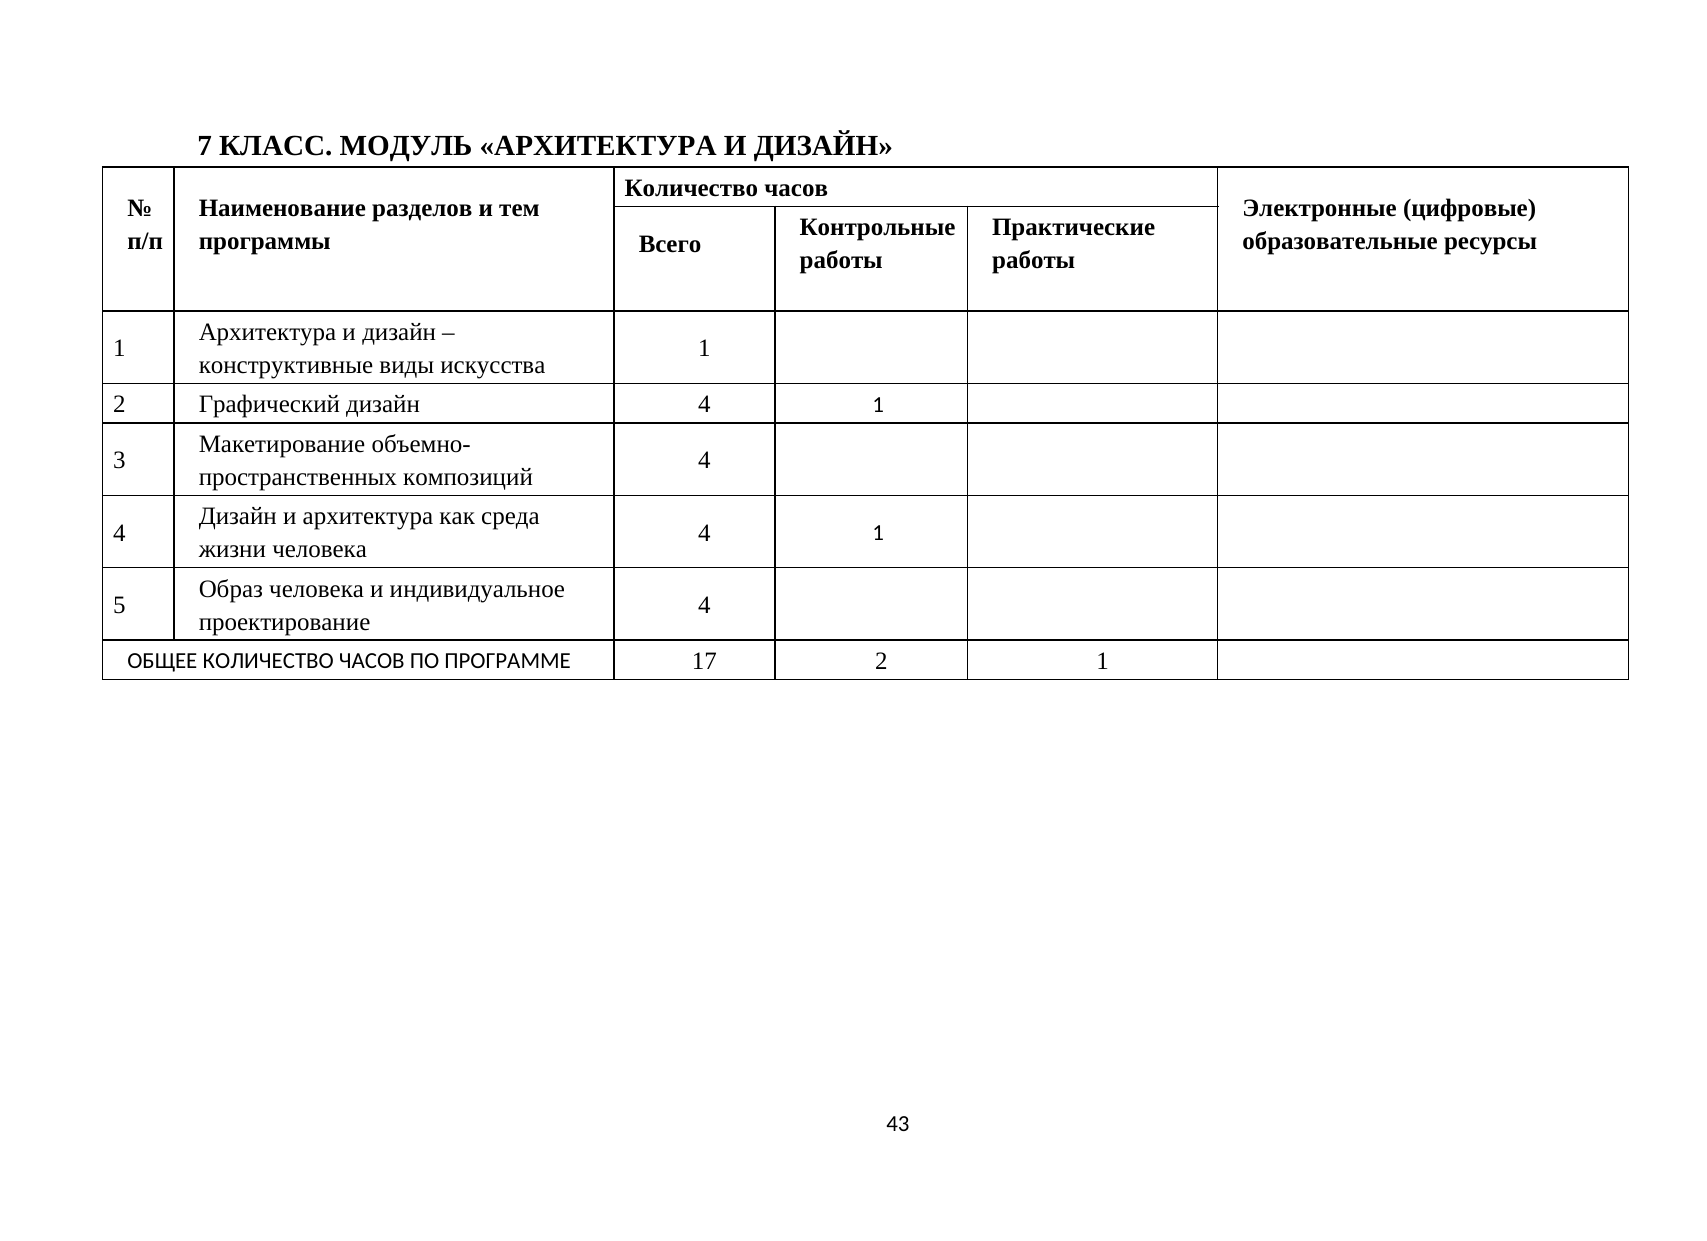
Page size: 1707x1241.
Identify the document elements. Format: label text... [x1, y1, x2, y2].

table_cell [1218, 568, 1628, 639]
table_cell Контрольные работы [776, 207, 967, 310]
table_cell 17 [615, 641, 774, 679]
table_cell [776, 424, 967, 494]
table_cell Архитектура и дизайн – конструктивные виды искусства [175, 312, 613, 383]
table_cell [776, 568, 967, 639]
table_cell ОБЩЕЕ КОЛИЧЕСТВО ЧАСОВ ПО ПРОГРАММЕ [103, 641, 613, 679]
table_cell 3 [103, 424, 173, 494]
table_cell Практические работы [968, 207, 1217, 310]
table_cell 1 [968, 641, 1217, 679]
table_header Электронные (цифровые) образовательные ресурсы [1218, 168, 1628, 310]
table_cell [1218, 641, 1628, 679]
table_cell [1218, 424, 1628, 494]
table_cell 4 [615, 424, 774, 494]
table_cell Графический дизайн [175, 384, 613, 422]
table_cell 1 [776, 384, 967, 422]
table_cell 2 [776, 641, 967, 679]
table_cell Дизайн и архитектура как среда жизни человека [175, 496, 613, 567]
table_cell 4 [615, 568, 774, 639]
table_cell 1 [615, 312, 774, 383]
table_cell [968, 384, 1217, 422]
table_cell [968, 568, 1217, 639]
table_cell [776, 312, 967, 383]
table_cell 4 [103, 496, 173, 567]
table_header № п/п [103, 168, 173, 310]
table_header Количество часов [615, 168, 1217, 206]
table_cell [968, 312, 1217, 383]
table_cell 4 [615, 496, 774, 567]
table_cell 2 [103, 384, 173, 422]
table_cell Образ человека и индивидуальное проектирование [175, 568, 613, 639]
table_cell 1 [776, 496, 967, 567]
table_cell 5 [103, 568, 173, 639]
table_cell 1 [103, 312, 173, 383]
table_cell 4 [615, 384, 774, 422]
table_cell [1218, 384, 1628, 422]
text 7 КЛАСС. МОДУЛЬ «АРХИТЕКТУРА И ДИЗАЙН» [190, 128, 1618, 161]
table_cell [1218, 312, 1628, 383]
table_cell Всего [615, 207, 774, 310]
table_cell [968, 424, 1217, 494]
table_cell [1218, 496, 1628, 567]
table_header Наименование разделов и тем программы [175, 168, 613, 310]
table_cell Макетирование объемно-пространственных композиций [175, 424, 613, 494]
table_cell [968, 496, 1217, 567]
